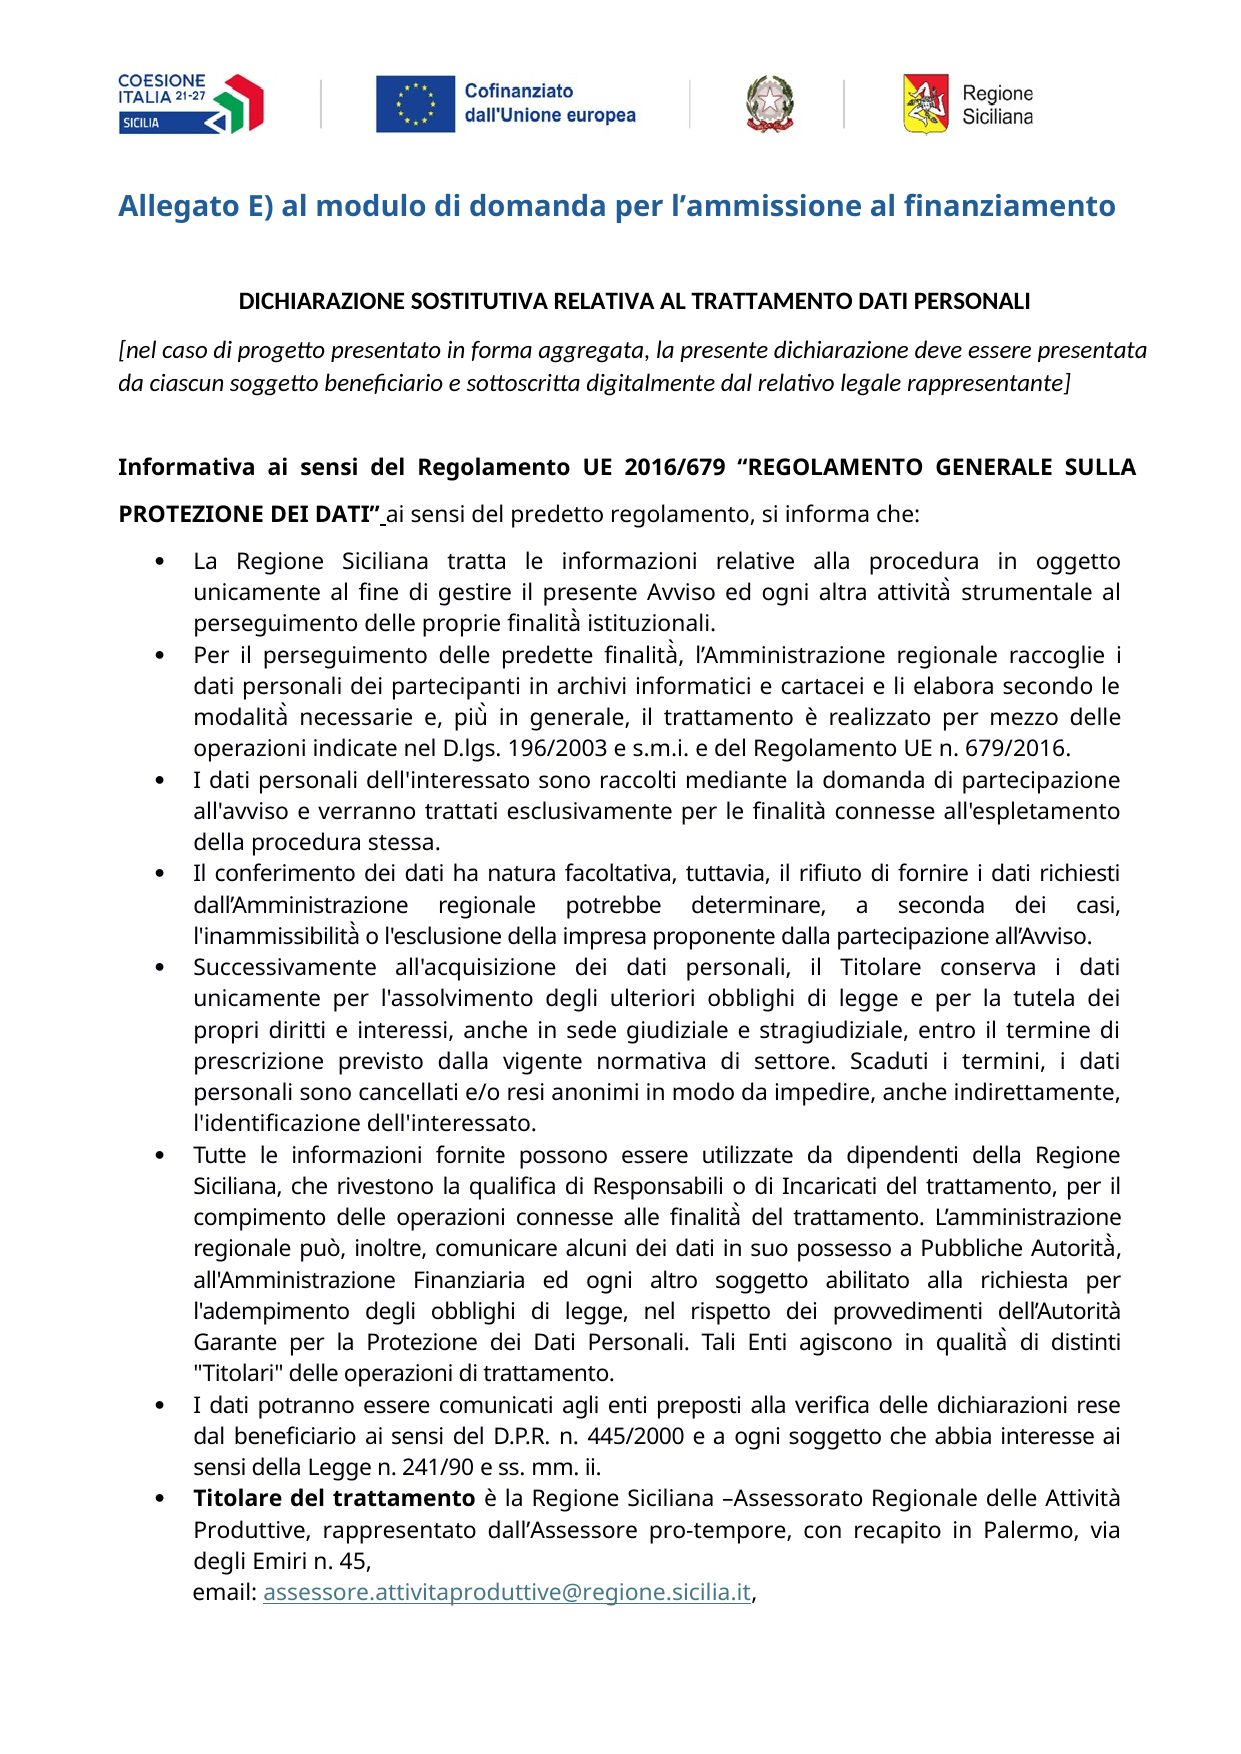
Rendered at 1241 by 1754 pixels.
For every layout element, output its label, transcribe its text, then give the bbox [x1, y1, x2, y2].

list La Regione Siciliana tratta le informazioni relative alla procedura in oggetto unicamente al fine di gestire il presente Avviso ed ogni altra attività̀ strumentale al perseguimento delle proprie finalità̀ istituzionali. [156, 545, 1122, 639]
list Titolare del trattamento è la Regione Siciliana –Assessorato Regionale delle Attività Produttive, rappresentato dall’Assessore pro-tempore, con recapito in Palermo, via degli Emiri n. 45, [156, 1482, 1122, 1576]
list Successivamente all'acquisizione dei dati personali, il Titolare conserva i dati unicamente per l'assolvimento degli ulteriori obblighi di legge e per la tutela dei propri diritti e interessi, anche in sede giudiziale e stragiudiziale, entro il termine di prescrizione previsto dalla vigente normativa di settore. Scaduti i termini, i dati personali sono cancellati e/o resi anonimi in modo da impedire, anche indirettamente, l'identificazione dell'interessato. [156, 951, 1122, 1139]
list Per il perseguimento delle predette finalità̀, l’Amministrazione regionale raccoglie i dati personali dei partecipanti in archivi informatici e cartacei e li elabora secondo le modalità̀ necessarie e, più̀ in generale, il trattamento è realizzato per mezzo delle operazioni indicate nel D.lgs. 196/2003 e s.m.i. e del Regolamento UE n. 679/2016. [156, 639, 1122, 764]
list Tutte le informazioni fornite possono essere utilizzate da dipendenti della Regione Siciliana, che rivestono la qualifica di Responsabili o di Incaricati del trattamento, per il compimento delle operazioni connesse alle finalità̀ del trattamento. L’amministrazione regionale può, inoltre, comunicare alcuni dei dati in suo possesso a Pubbliche Autorità̀, all'Amministrazione Finanziaria ed ogni altro soggetto abilitato alla richiesta per l'adempimento degli obblighi di legge, nel rispetto dei provvedimenti dell’Autorità Garante per la Protezione dei Dati Personali. Tali Enti agiscono in qualità̀ di distinti "Titolari" delle operazioni di trattamento. [156, 1139, 1122, 1389]
list I dati potranno essere comunicati agli enti preposti alla verifica delle dichiarazioni rese dal beneficiario ai sensi del D.P.R. n. 445/2000 e a ogni soggetto che abbia interesse ai sensi della Legge n. 241/90 e ss. mm. ii. [156, 1389, 1122, 1482]
picture [118, 73, 1033, 136]
text [nel caso di progetto presentato in forma aggregata, la presente dichiarazione deve essere presentata da ciascun soggetto beneficiario e sottoscritta digitalmente dal relativo legale rappresentante] [118, 334, 1152, 398]
list Il conferimento dei dati ha natura facoltativa, tuttavia, il rifiuto di fornire i dati richiesti dall’Amministrazione regionale potrebbe determinare, a seconda dei casi, l'inammissibilità̀ o l'esclusione della impresa proponente dalla partecipazione all’Avviso. [156, 857, 1122, 951]
text email: assessore.attivitaproduttive@regione.sicilia.it, [192, 1576, 1122, 1607]
text DICHIARAZIONE SOSTITUTIVA RELATIVA AL TRATTAMENTO DATI PERSONALI [118, 285, 1152, 316]
text Informativa ai sensi del Regolamento UE 2016/679 “REGOLAMENTO GENERALE SULLA PROTEZIONE DEI DATI” ai sensi del predetto regolamento, si informa che: [118, 451, 1137, 529]
subtitle Allegato E) al modulo di domanda per l’ammissione al finanziamento [118, 185, 1122, 225]
list I dati personali dell'interessato sono raccolti mediante la domanda di partecipazione all'avviso e verranno trattati esclusivamente per le finalità connesse all'espletamento della procedura stessa. [156, 764, 1122, 857]
